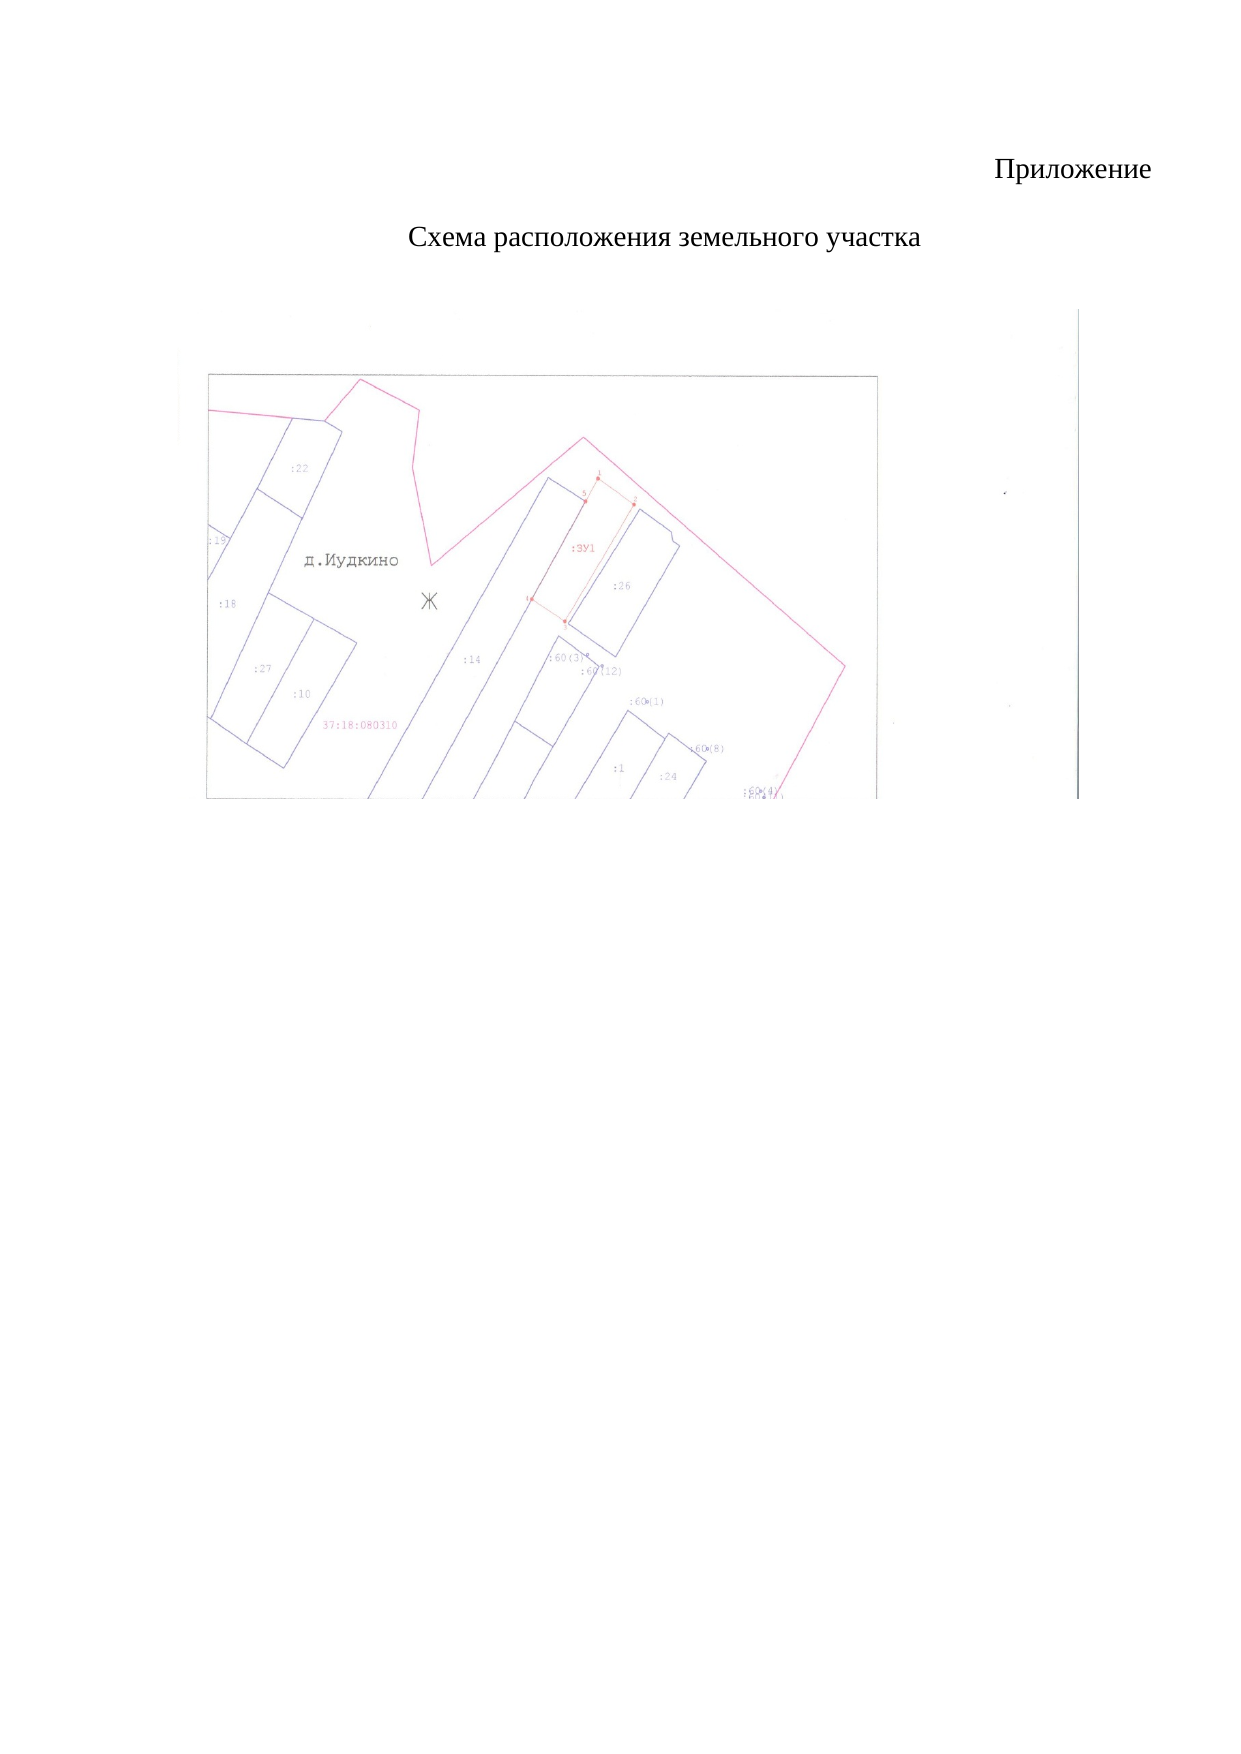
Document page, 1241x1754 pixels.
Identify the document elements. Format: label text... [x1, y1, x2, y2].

picture [177, 309, 1079, 799]
text Приложение [177, 152, 1152, 185]
text Схема расположения земельного участка [177, 219, 1152, 252]
